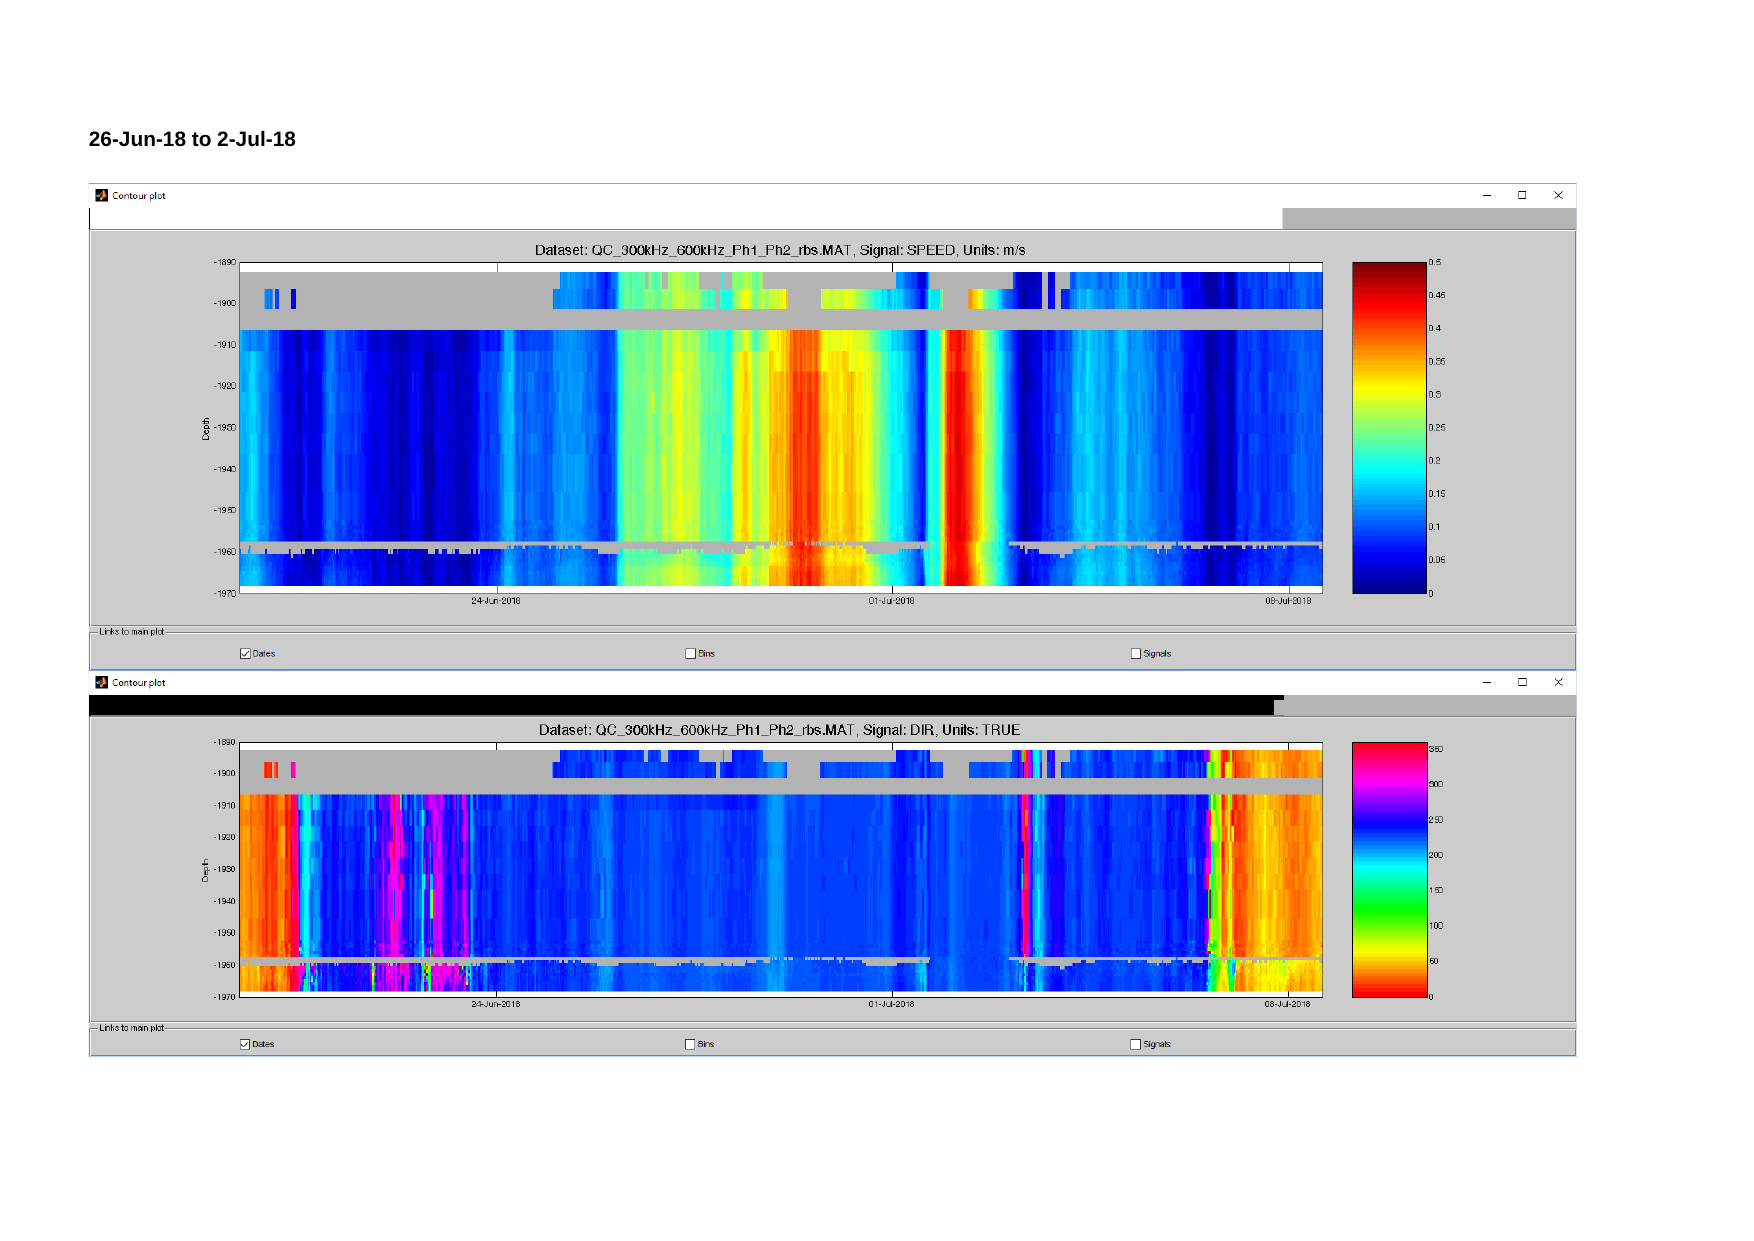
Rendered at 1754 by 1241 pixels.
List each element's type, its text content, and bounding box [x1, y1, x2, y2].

text 26-Jun-18 to 2-Jul-18 [89, 118, 1577, 151]
picture [88, 183, 1577, 1057]
